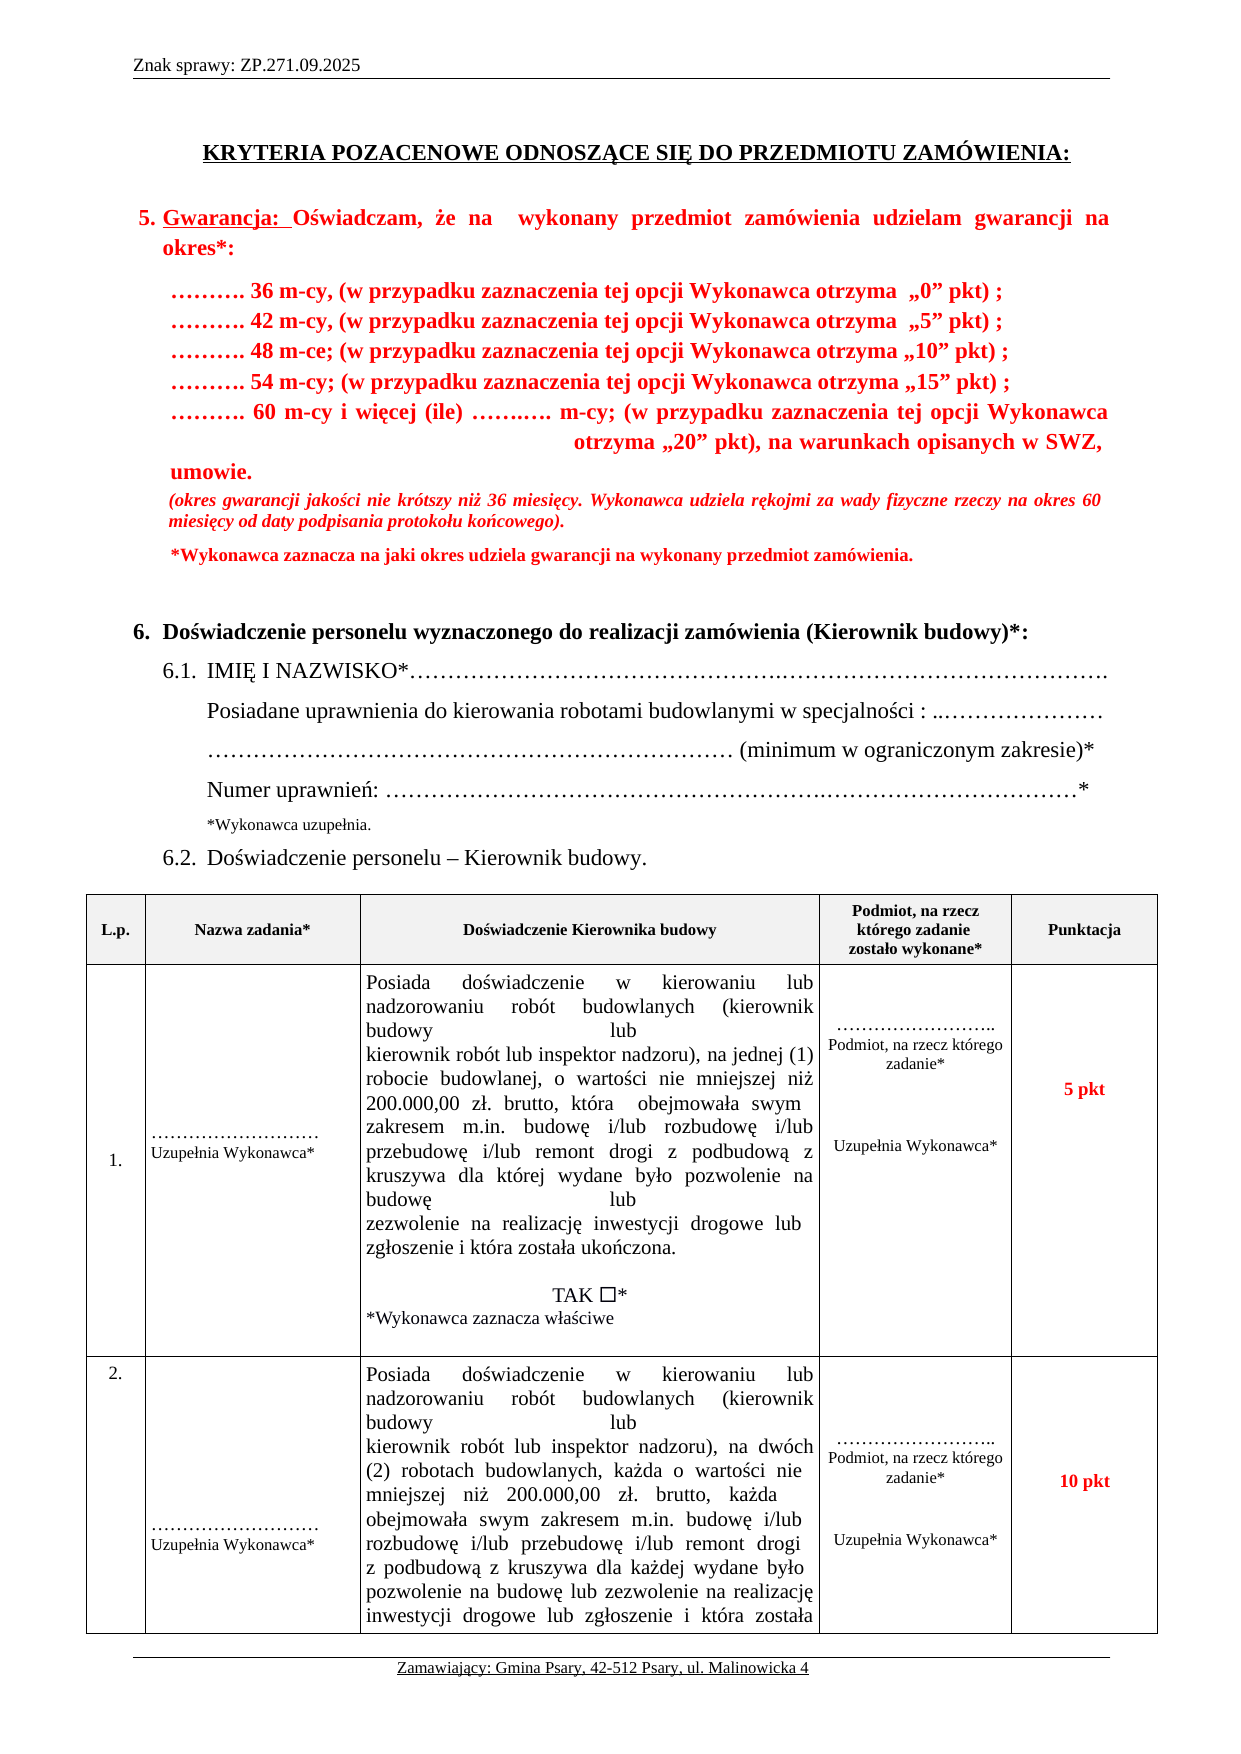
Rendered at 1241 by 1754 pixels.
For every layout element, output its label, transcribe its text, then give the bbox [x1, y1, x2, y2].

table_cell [361, 1357, 819, 1632]
table_cell 10 pkt [1012, 1357, 1157, 1632]
list Gwarancja: Oświadczam, że na wykonany przedmiot zamówienia udzielam gwarancji na okres*: [133, 204, 1110, 261]
table_cell 2. [87, 1357, 145, 1632]
list Doświadczenie personelu – Kierownik budowy. [162, 844, 1110, 870]
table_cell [820, 1357, 1011, 1632]
table_header Nazwa zadania* [146, 895, 360, 964]
text …………………………………………………………… (minimum w ograniczonym zakresie)* [207, 736, 1110, 763]
table_cell ……………………… Uzupełnia Wykonawca* [146, 965, 360, 1356]
table_cell 5 pkt [1012, 965, 1157, 1356]
text ………. 42 m-cy, (w przypadku zaznaczenia tej opcji Wykonawca otrzyma „5” pkt) ; [170, 307, 1110, 334]
text ………. 48 m-ce; (w przypadku zaznaczenia tej opcji Wykonawca otrzyma „10” pkt) ; [170, 338, 1110, 364]
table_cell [146, 1357, 360, 1632]
text (okres gwarancji jakości nie krótszy niż 36 miesięcy. Wykonawca udziela rękojmi za wady fizyczne rzeczy na okres 60 miesięcy od daty podpisania protokołu końcowego). [168, 489, 1110, 532]
text KRYTERIA POZACENOWE ODNOSZĄCE SIĘ DO PRZEDMIOTU ZAMÓWIENIA: [162, 139, 1110, 165]
table_header Doświadczenie Kierownika budowy [361, 895, 819, 964]
text Posiadane uprawnienia do kierowania robotami budowlanymi w specjalności : ..………………… [207, 697, 1110, 723]
table_cell …………………….. Podmiot, na rzecz którego zadanie* Uzupełnia Wykonawca* [820, 965, 1011, 1356]
text Numer uprawnień: ………………………………………………….……………………………* [207, 776, 1110, 802]
table_header L.p. [87, 895, 145, 964]
list Doświadczenie personelu wyznaczonego do realizacji zamówienia (Kierownik budowy)*: [133, 618, 1110, 644]
table_cell 1. [87, 965, 145, 1356]
text ………. 60 m-cy i więcej (ile) …….…. m-cy; (w przypadku zaznaczenia tej opcji Wykonawca otrzyma „20” pkt), na warunkach opisanych w SWZ, umowie. [170, 398, 1110, 485]
table_cell Posiada doświadczenie w kierowaniu lub nadzorowaniu robót budowlanych (kierownik budowy lub kierownik robót lub inspektor nadzoru), na jednej (1) robocie budowlanej, o wartości nie mniejszej niż 200.000,00 zł. brutto, która obejmowała swym zakresem m.in. budowę i/lub rozbudowę i/lub przebudowę i/lub remont drogi z podbudową z kruszywa dla której wydane było pozwolenie na budowę lub zezwolenie na realizację inwestycji drogowe lub zgłoszenie i która została ukończona. TAK * *Wykonawca zaznacza właściwe [361, 965, 819, 1356]
text *Wykonawca uzupełnia. [133, 815, 1110, 834]
list IMIĘ I NAZWISKO*………………………………………….……………………………………. [162, 657, 1110, 684]
table_header Podmiot, na rzecz którego zadanie zostało wykonane* [820, 895, 1011, 964]
text ………. 54 m-cy; (w przypadku zaznaczenia tej opcji Wykonawca otrzyma „15” pkt) ; [170, 368, 1110, 394]
text *Wykonawca zaznacza na jaki okres udziela gwarancji na wykonany przedmiot zamówienia. [133, 544, 1110, 566]
table_header Punktacja [1012, 895, 1157, 964]
text ………. 36 m-cy, (w przypadku zaznaczenia tej opcji Wykonawca otrzyma „0” pkt) ; [170, 277, 1110, 303]
